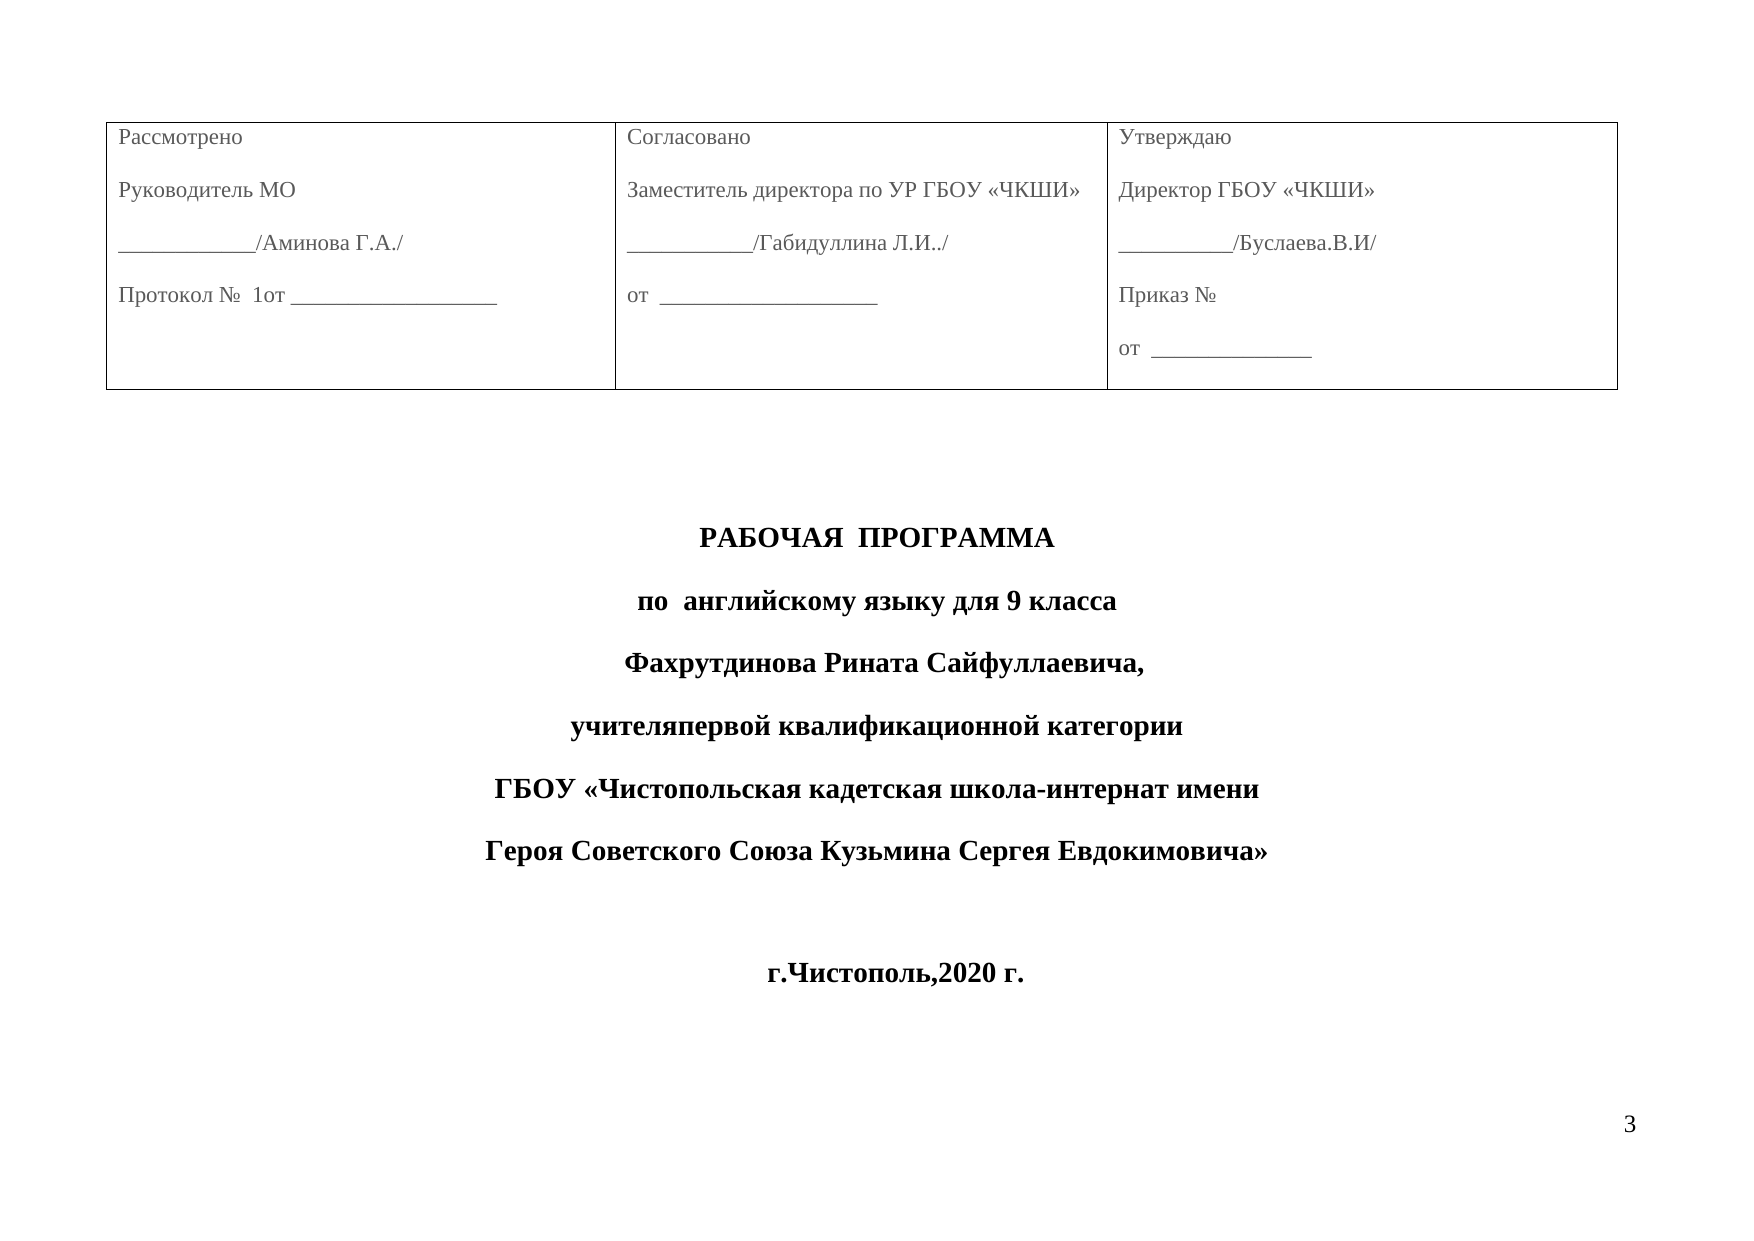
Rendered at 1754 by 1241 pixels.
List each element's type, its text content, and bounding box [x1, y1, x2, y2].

text по английскому языку для 9 класса [118, 583, 1636, 616]
table_header Рассмотрено Руководитель МО ____________/Аминова Г.А./ Протокол № 1от __________________ [107, 123, 615, 389]
text ГБОУ «Чистопольская кадетская школа-интернат имени [118, 771, 1636, 804]
table_header Утверждаю Директор ГБОУ «ЧКШИ» __________/Буслаева.В.И/ Приказ № от ______________ [1108, 123, 1617, 389]
table_header Согласовано Заместитель директора по УР ГБОУ «ЧКШИ» ___________/Габидуллина Л.И../ от ___________________ [616, 123, 1107, 389]
text г.Чистополь,2020 г. [118, 955, 1636, 989]
text Фахрутдинова Рината Сайфуллаевича, [44, 645, 1636, 679]
text РАБОЧАЯ ПРОГРАММА [118, 520, 1636, 553]
text учителяпервой квалификационной категории [118, 708, 1636, 742]
text Героя Советского Союза Кузьмина Сергея Евдокимовича» [118, 833, 1636, 867]
